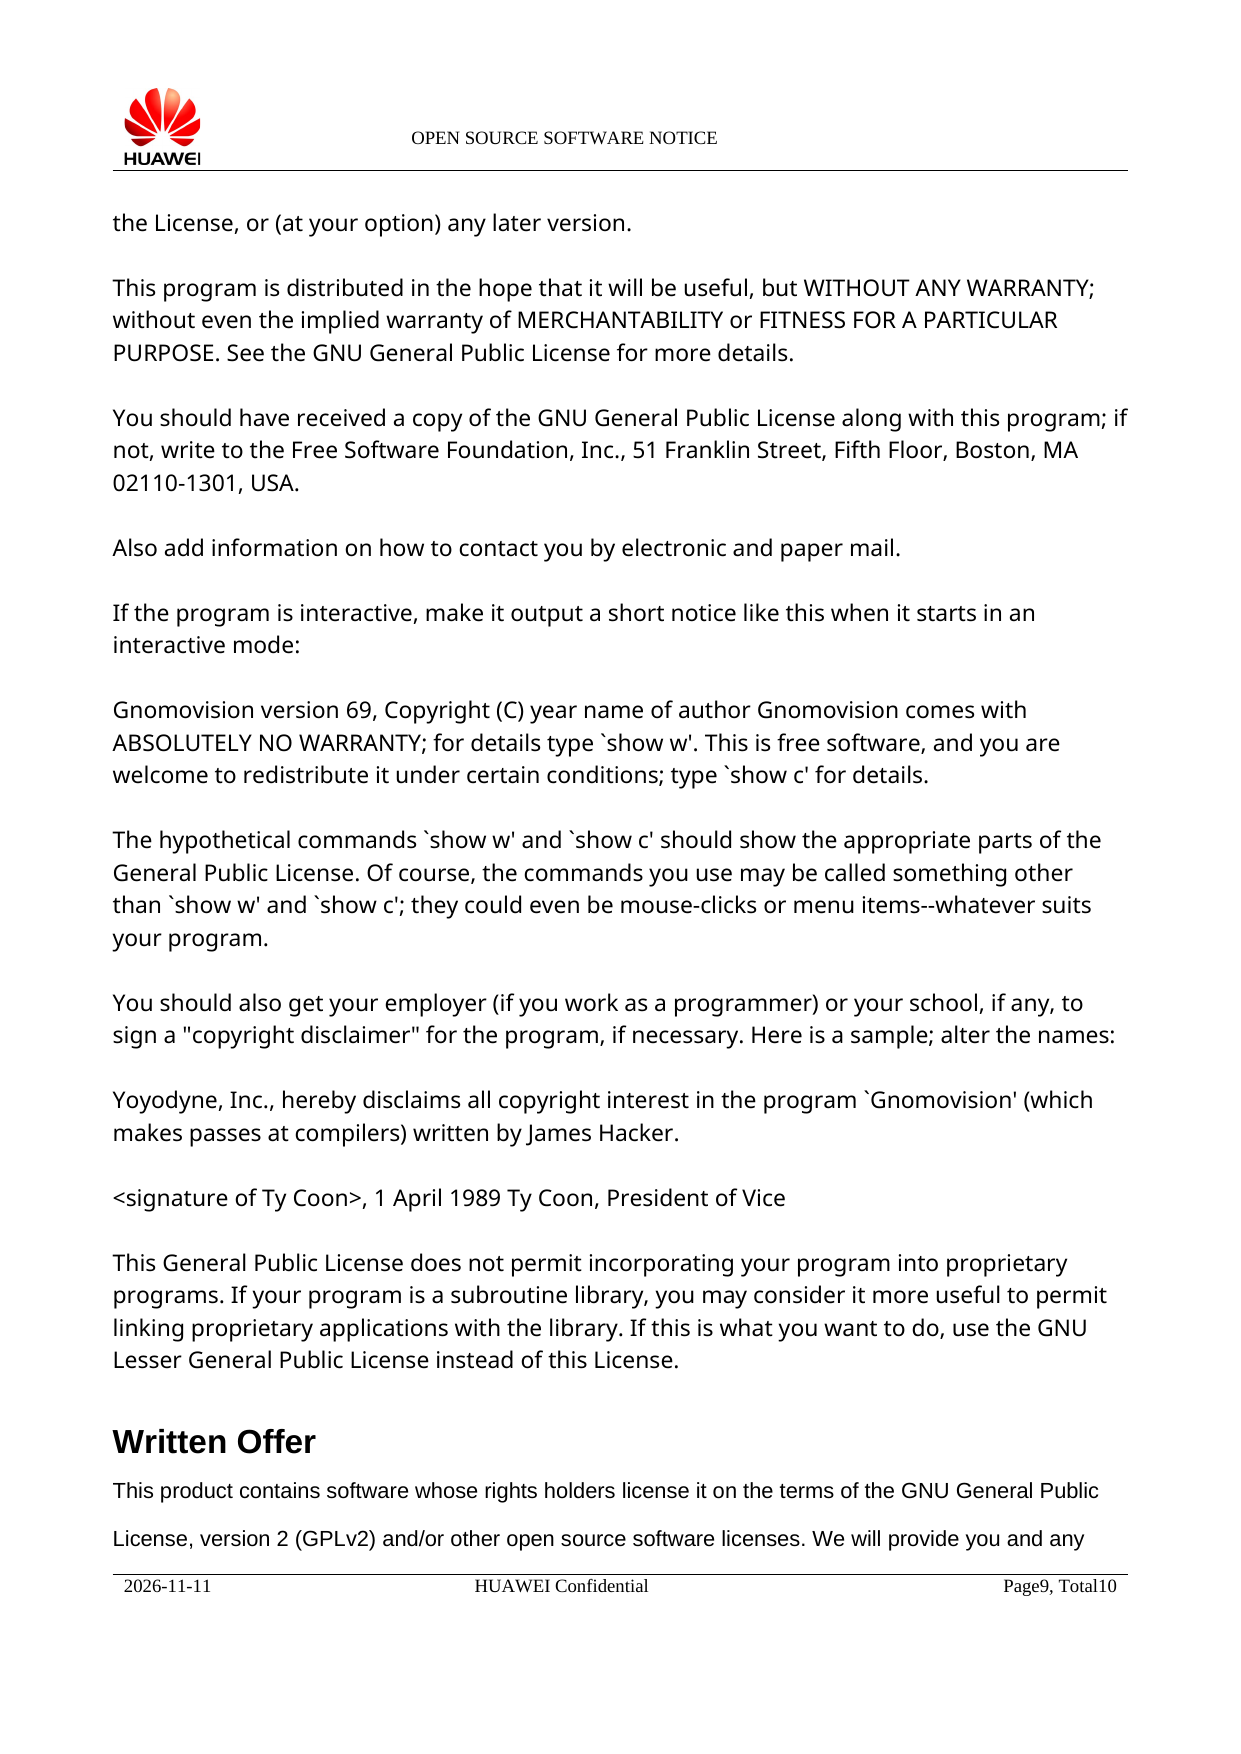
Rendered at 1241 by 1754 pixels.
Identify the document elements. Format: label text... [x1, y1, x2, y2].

text Gnomovision version 69, Copyright (C) year name of author Gnomovision comes with ABSOLUTELY NO WARRANTY; for details type `show w'. This is free software, and you are welcome to redistribute it under certain conditions; type `show c' for details. [112, 694, 1128, 791]
text This program is distributed in the hope that it will be useful, but WITHOUT ANY WARRANTY; without even the implied warranty of MERCHANTABILITY or FITNESS FOR A PARTICULAR PURPOSE. See the GNU General Public License for more details. [112, 271, 1128, 369]
text You should have received a copy of the GNU General Public License along with this program; if not, write to the Free Software Foundation, Inc., 51 Franklin Street, Fifth Floor, Boston, MA 02110-1301, USA. [112, 401, 1128, 499]
text The hypothetical commands `show w' and `show c' should show the appropriate parts of the General Public License. Of course, the commands you use may be called something other than `show w' and `show c'; they could even be mouse-clicks or menu items--whatever suits your program. [112, 824, 1128, 954]
text You should also get your employer (if you work as a programmer) or your school, if any, to sign a "copyright disclaimer" for the program, if necessary. Here is a sample; alter the names: [112, 986, 1128, 1051]
text Yoyodyne, Inc., hereby disclaims all copyright interest in the program `Gnomovision' (which makes passes at compilers) written by James Hacker. [112, 1084, 1128, 1149]
picture [124, 88, 201, 165]
text This General Public License does not permit incorporating your program into proprietary programs. If your program is a subroutine library, you may consider it more useful to permit linking proprietary applications with the library. If this is what you want to do, use the GNU Lesser General Public License instead of this License. [112, 1246, 1128, 1376]
text If the program is interactive, make it output a short notice like this when it starts in an interactive mode: [112, 596, 1128, 661]
text <signature of Ty Coon>, 1 April 1989 Ty Coon, President of Vice [112, 1181, 1128, 1214]
text Written Offer [112, 1409, 1128, 1474]
text Also add information on how to contact you by electronic and paper mail. [112, 531, 1128, 564]
